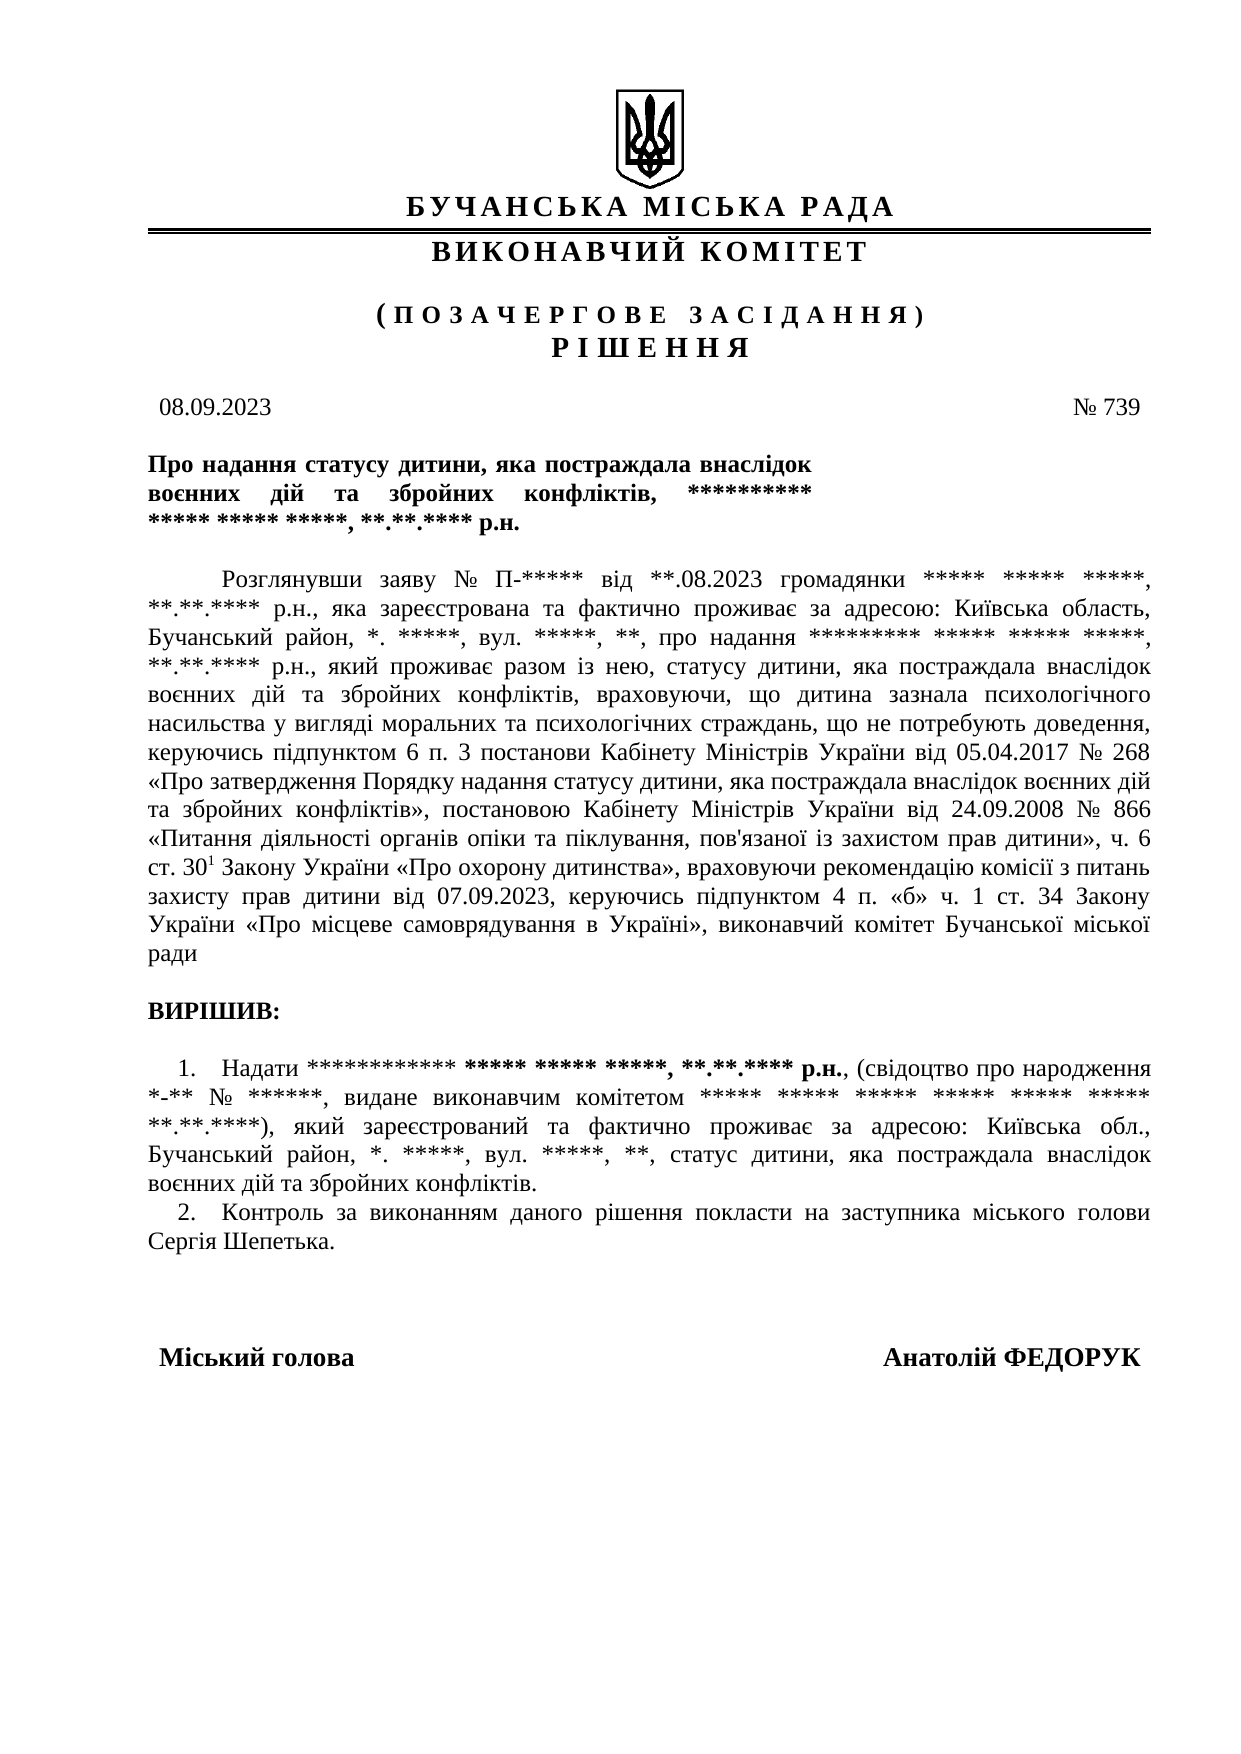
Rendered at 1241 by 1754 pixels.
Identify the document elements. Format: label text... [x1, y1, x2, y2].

table_header ВИКОНАВЧИЙ КОМІТЕТ [148, 234, 1151, 296]
text ВИРІШИВ: [148, 996, 1152, 1024]
text Розглянувши заяву № П-***** від **.08.2023 громадянки ***** ***** *****, **.**.**** р.н., яка зареєстрована та фактично проживає за адресою: Київська область, Бучанський район, *. *****, вул. *****, **, про надання ********* ***** ***** *****, **.**.**** р.н., який проживає разом із нею, статусу дитини, яка постраждала внаслідок воєнних дій та збройних конфліктів, враховуючи, що дитина зазнала психологічного насильства у вигляді моральних та психологічних страждань, що не потребують доведення, керуючись підпунктом 6 п. 3 постанови Кабінету Міністрів України від 05.04.2017 № 268 «Про затвердження Порядку надання статусу дитини, яка постраждала внаслідок воєнних дій та збройних конфліктів», постановою Кабінету Міністрів України від 24.09.2008 № 866 «Питання діяльності органів опіки та піклування, пов'язаної із захистом прав дитини», ч. 6 ст. 301 Закону України «Про охорону дитинства», враховуючи рекомендацію комісії з питань захисту прав дитини від 07.09.2023, керуючись підпунктом 4 п. «б» ч. 1 ст. 34 Закону України «Про місцеве самоврядування в Україні», виконавчий комітет Бучанської міської ради [148, 564, 1152, 967]
list Надати ************ ***** ***** *****, **.**.**** р.н., (свідоцтво про народження *-** № ******, видане виконавчим комітетом ***** ***** ***** ***** ***** ***** **.**.****), який зареєстрований та фактично проживає за адресою: Київська обл., Бучанський район, *. *****, вул. *****, **, статус дитини, яка постраждала внаслідок воєнних дій та збройних конфліктів. [148, 1053, 1152, 1197]
table_header № 739 [651, 392, 1152, 421]
table_header Міський голова [148, 1341, 649, 1372]
text БУЧАНСЬКА МІСЬКА РАДА [148, 189, 1152, 223]
text Про надання статусу дитини, яка постраждала внаслідок воєнних дій та збройних конфліктів, ********** ***** ***** *****, **.**.**** р.н. [148, 449, 812, 536]
text РІШЕННЯ [148, 330, 1152, 363]
table_header Анатолій ФЕДОРУК [649, 1341, 1152, 1372]
table_header 08.09.2023 [148, 392, 651, 421]
list Контроль за виконанням даного рішення покласти на заступника міського голови Сергія Шепетька. [148, 1197, 1152, 1254]
text (ПОЗАЧЕРГОВЕ ЗАСІДАННЯ) [148, 296, 1152, 330]
picture [614, 88, 685, 189]
